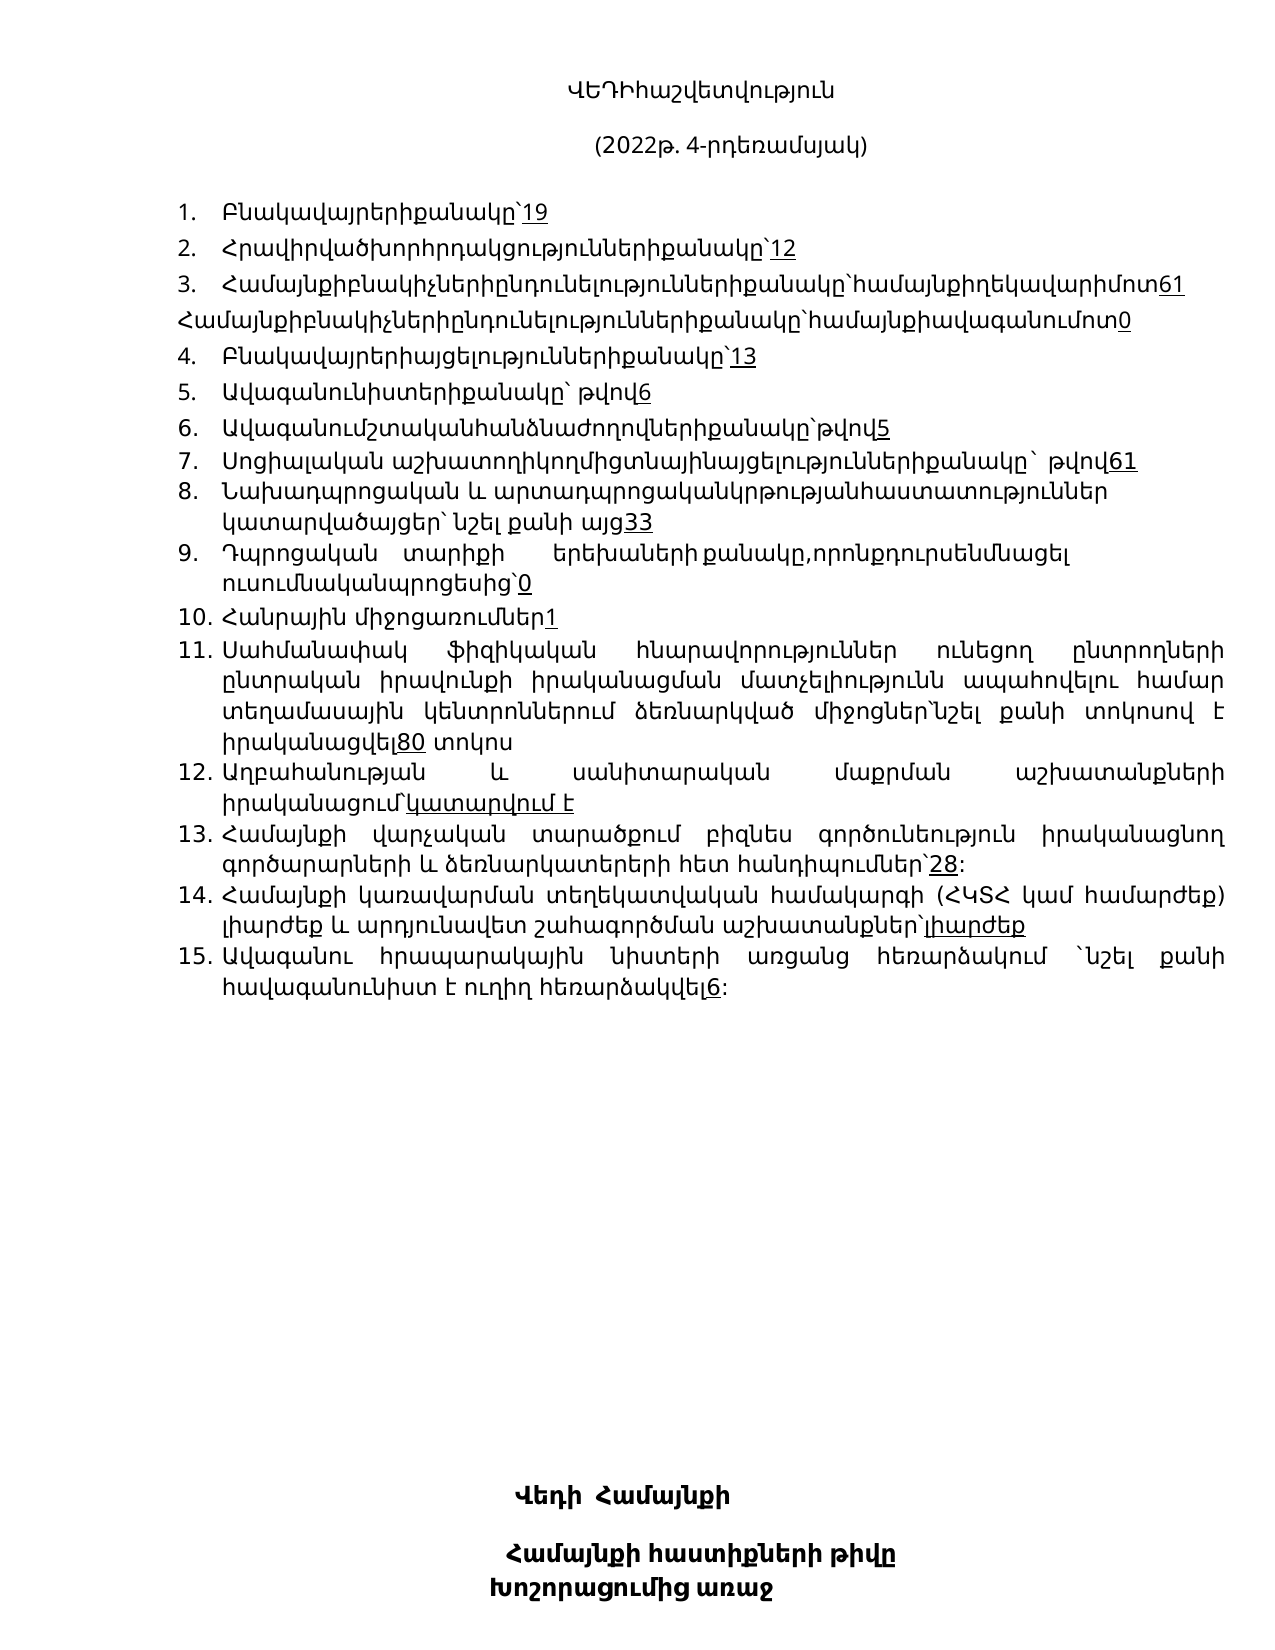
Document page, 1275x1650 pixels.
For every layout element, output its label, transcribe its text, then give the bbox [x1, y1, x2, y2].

text Վեդի Համայնքի [177, 1478, 1226, 1512]
list Ավագանու հրապարակային նիստերի առցանց հեռարձակում `նշել քանի հավագանունիստ է ուղիղ հեռարձակվել6: [177, 943, 1226, 1001]
list Ավագանունիստերիքանակը՝ թվով6 [177, 376, 1226, 407]
list Հանրային միջոցառումներ1 [177, 601, 1226, 632]
list Համայնքի կառավարման տեղեկատվական համակարգի (ՀԿՏՀ կամ համարժեք) լիարժեք և արդյունավետ շահագործման աշխատանքներ՝լիարժեք [177, 882, 1226, 939]
text կատարվածայցեր՝ նշել քանի այց33 [177, 509, 1226, 536]
list Բնակավայրերիքանակը՝19 [177, 196, 1226, 228]
list Համայնքիբնակիչներիընդունելություններիքանակը՝համայնքիղեկավարիմոտ61 [177, 268, 1226, 299]
list Հրավիրվածխորհրդակցություններիքանակը՝12 [177, 232, 1226, 263]
list Բնակավայրերիայցելություններիքանակը՝13 [177, 340, 1226, 371]
text (2022թ. 4-րդեռամսյակ) [207, 129, 1226, 160]
list Սահմանափակ ֆիզիկական հնարավորություններ ունեցող ընտրողների ընտրական իրավունքի իրականացման մատչելիությունն ապահովելու համար տեղամասային կենտրոններում ձեռնարկված միջոցներ՝նշել քանի տոկոսով է իրականացվել80 տոկոս [177, 637, 1226, 756]
text Խոշորացումից առաջ [177, 1570, 1226, 1604]
list Աղբահանության և սանիտարական մաքրման աշխատանքների իրականացում՝կատարվում է [177, 759, 1226, 817]
list Նախադպրոցական և արտադպրոցականկրթությանհաստատություններ [177, 478, 1226, 505]
text Համայնքիբնակիչներիընդունելություններիքանակը՝համայնքիավագանումոտ0 [177, 304, 1226, 335]
text ՎԵԴԻհաշվետվություն [177, 74, 1226, 105]
list Համայնքի վարչական տարածքում բիզնես գործունեություն իրականացնող գործարարների և ձեռնարկատերերի հետ հանդիպումներ՝28: [177, 821, 1226, 878]
text Համայնքի հաստիքների թիվը [177, 1536, 1226, 1570]
list Ավագանումշտականհանձնաժողովներիքանակը՝թվով5 [177, 412, 1226, 443]
list Դպրոցական տարիքի երեխաների քանակը,որոնքդուրսենմնացել ուսումնականպրոցեսից՝0 [177, 540, 1226, 597]
list Սոցիալական աշխատողիկողմիցտնայինայցելություններիքանակը` թվով61 [177, 448, 1226, 474]
